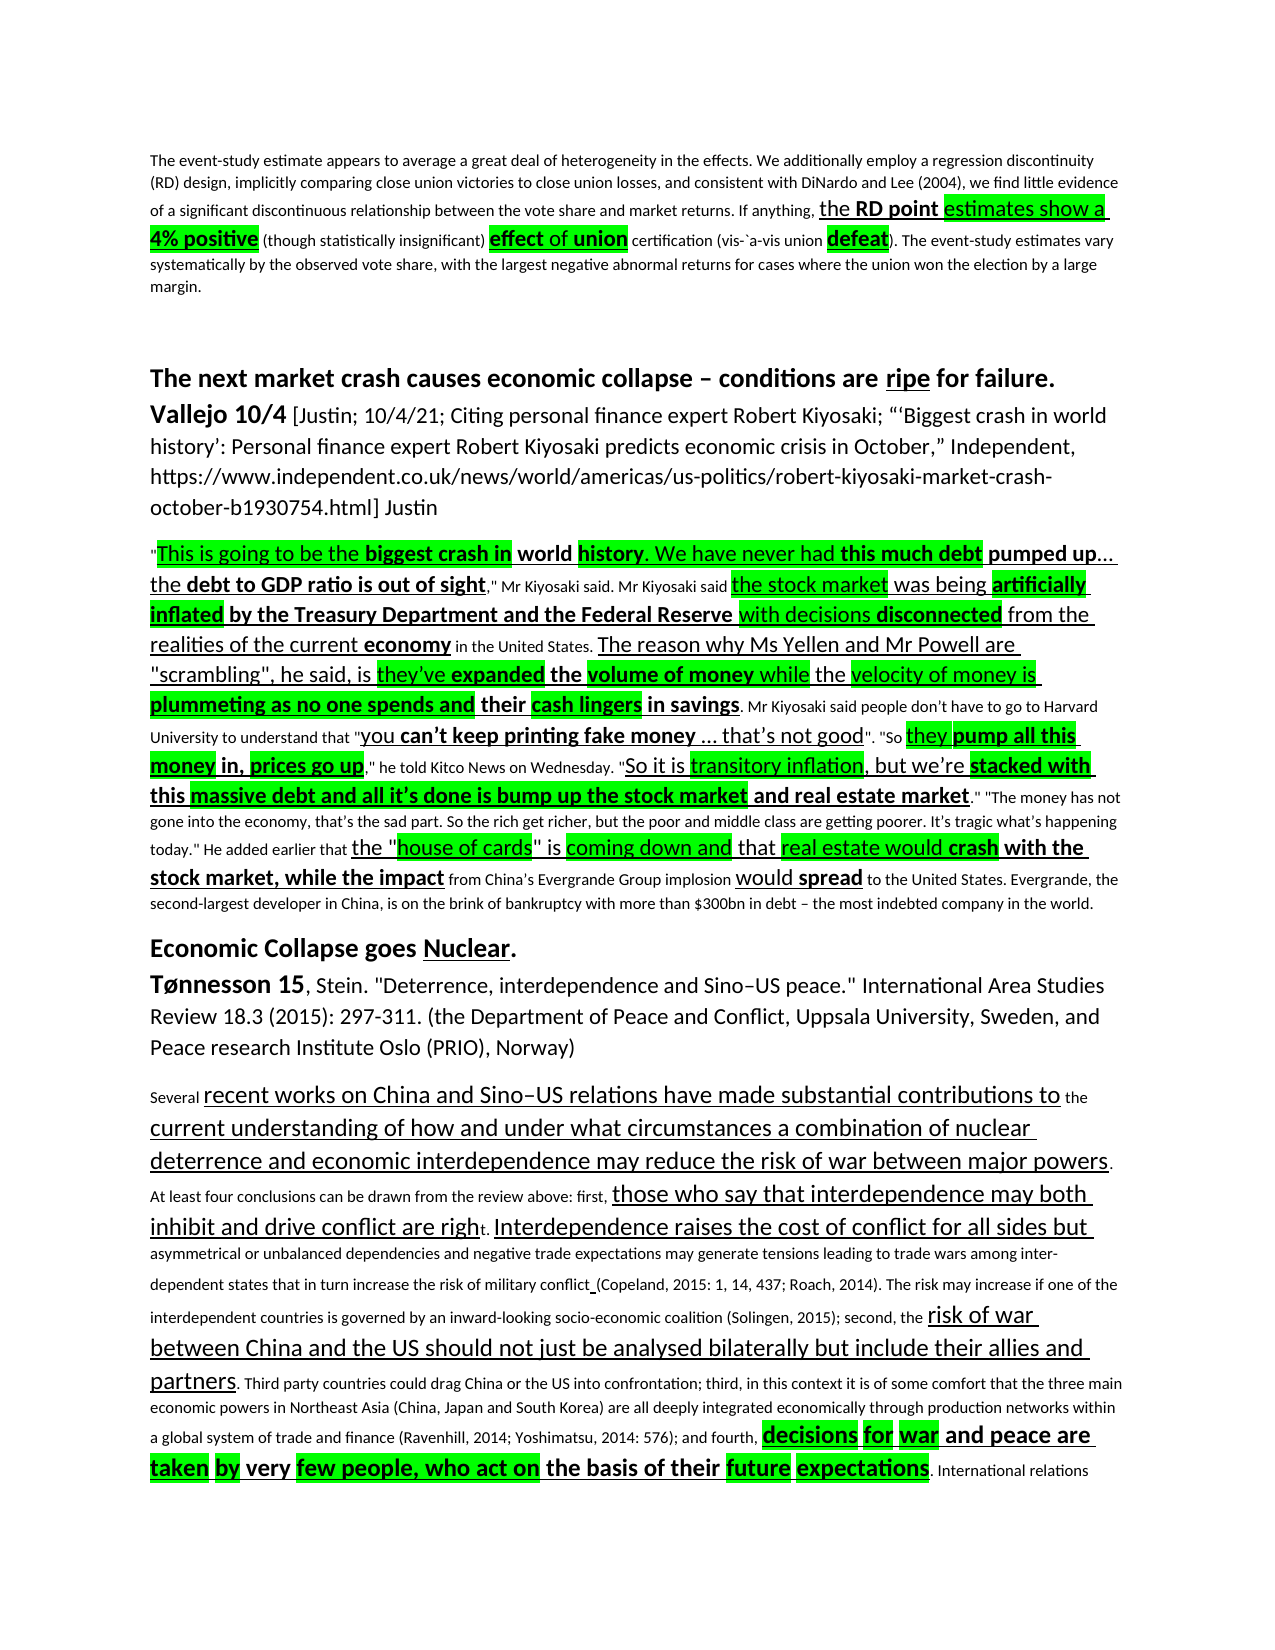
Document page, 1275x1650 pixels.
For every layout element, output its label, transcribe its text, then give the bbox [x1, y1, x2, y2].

text Tønnesson 15, Stein. "Deterrence, interdependence and Sino–US peace." International Area Studies Review 18.3 (2015): 297-311. (the Department of Peace and Conflict, Uppsala University, Sweden, and Peace research Institute Oslo (PRIO), Norway) [150, 967, 1125, 1061]
subtitle Economic Collapse goes Nuclear. [150, 932, 1125, 965]
text The event-study estimate appears to average a great deal of heterogeneity in the effects. We additionally employ a regression discontinuity (RD) design, implicitly comparing close union victories to close union losses, and consistent with DiNardo and Lee (2004), we find little evidence of a significant discontinuous relationship between the vote share and market returns. If anything, the RD point estimates show a 4% positive (though statistically insignificant) effect of union certification (vis-`a-vis union defeat). The event-study estimates vary systematically by the observed vote share, with the largest negative abnormal returns for cases where the union won the election by a large margin. [150, 150, 1125, 296]
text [150, 1079, 1125, 1483]
subtitle The next market crash causes economic collapse – conditions are ripe for failure. [150, 361, 1125, 394]
text Vallejo 10/4 [Justin; 10/4/21; Citing personal finance expert Robert Kiyosaki; “‘Biggest crash in world history’: Personal finance expert Robert Kiyosaki predicts economic crisis in October,” Independent, https://www.independent.co.uk/news/world/americas/us-politics/robert-kiyosaki-market-crash-october-b1930754.html] Justin [150, 397, 1125, 521]
text "This is going to be the biggest crash in world history. We have never had this much debt pumped up… the debt to GDP ratio is out of sight," Mr Kiyosaki said. Mr Kiyosaki said the stock market was being artificially inflated by the Treasury Department and the Federal Reserve with decisions disconnected from the realities of the current economy in the United States. The reason why Ms Yellen and Mr Powell are "scrambling", he said, is they’ve expanded the volume of money while the velocity of money is plummeting as no one spends and their cash lingers in savings. Mr Kiyosaki said people don’t have to go to Harvard University to understand that "you can’t keep printing fake money … that’s not good". "So they pump all this money in, prices go up," he told Kitco News on Wednesday. "So it is transitory inflation, but we’re stacked with this massive debt and all it’s done is bump up the stock market and real estate market." "The money has not gone into the economy, that’s the sad part. So the rich get richer, but the poor and middle class are getting poorer. It’s tragic what’s happening today." He added earlier that the "house of cards" is coming down and that real estate would crash with the stock market, while the impact from China’s Evergrande Group implosion would spread to the United States. Evergrande, the second-largest developer in China, is on the brink of bankruptcy with more than $300bn in debt – the most indebted company in the world. [150, 539, 1125, 913]
